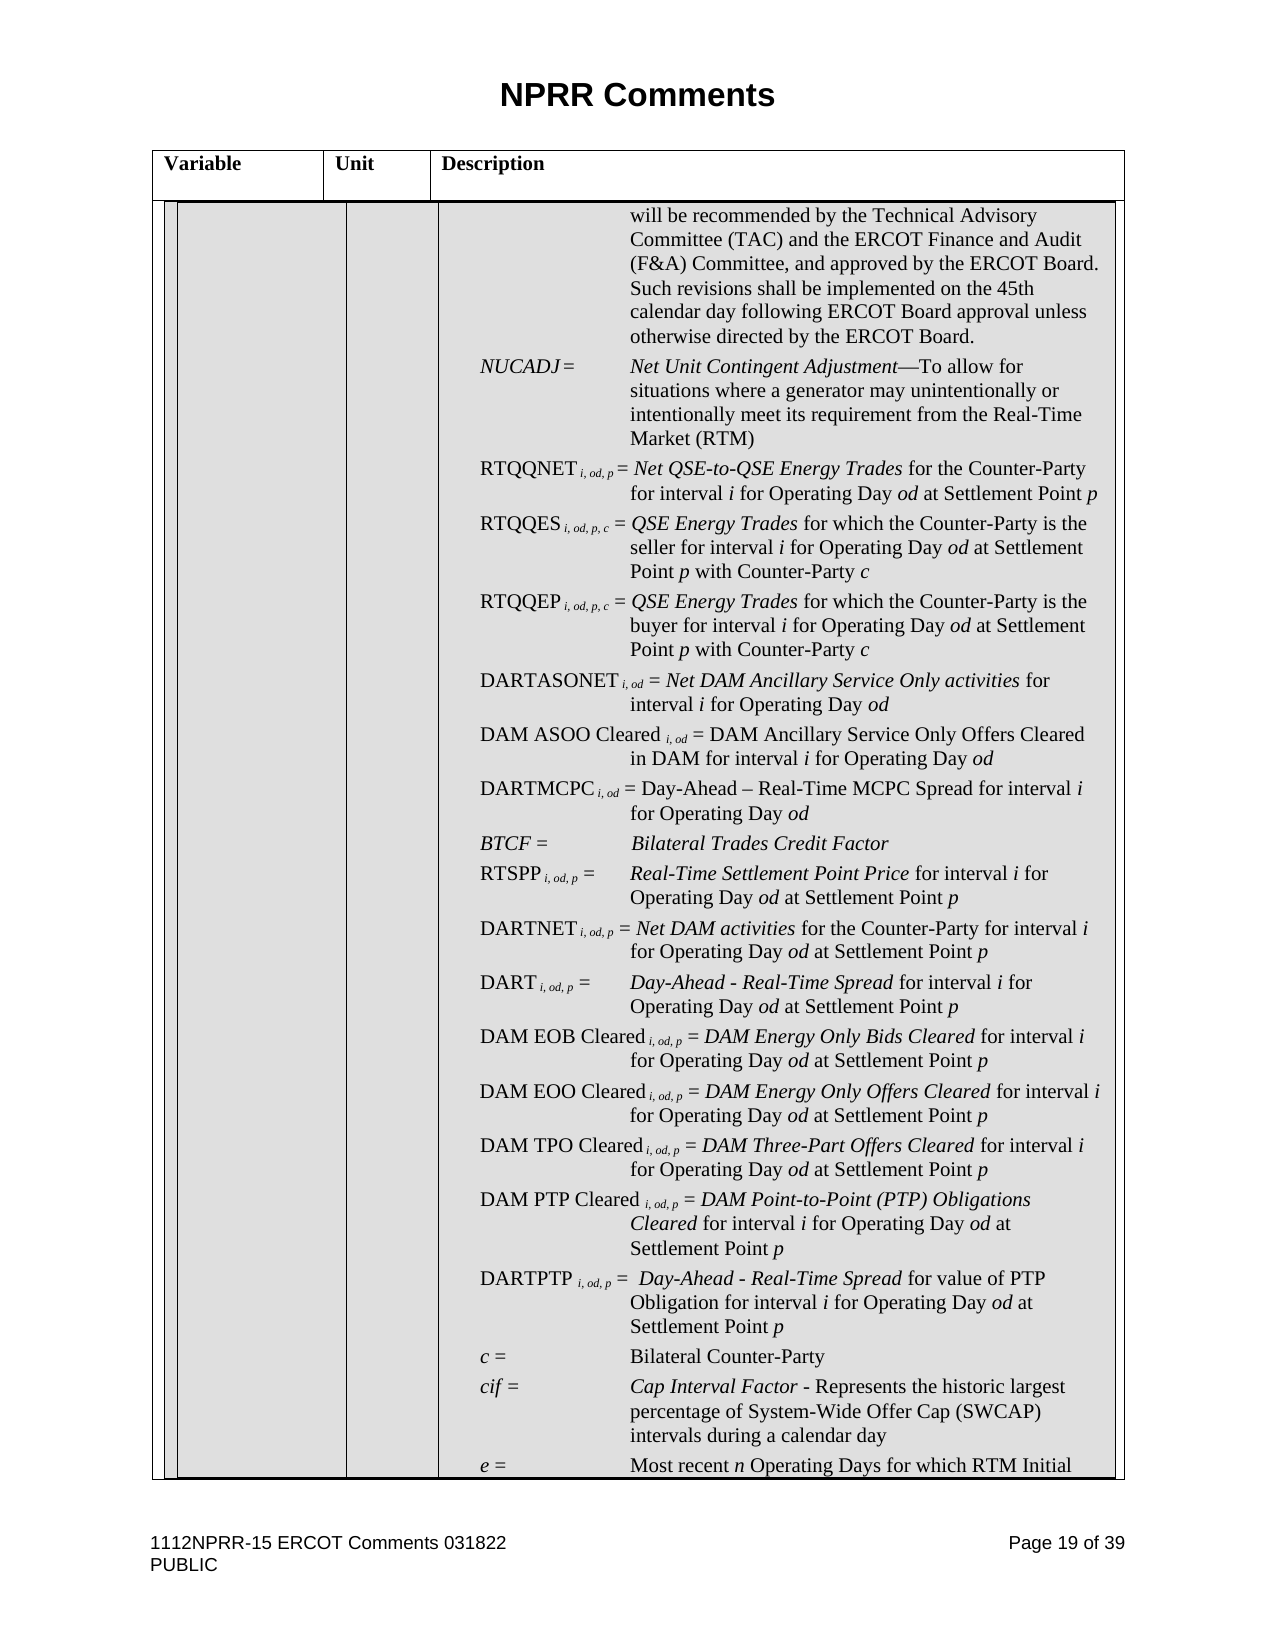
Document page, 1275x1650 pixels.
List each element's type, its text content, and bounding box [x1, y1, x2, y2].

table_cell [1116, 201, 1124, 1479]
table_cell [153, 201, 164, 1479]
table_header Description [431, 151, 1124, 200]
table_header Unit [324, 151, 430, 200]
table_header Variable [153, 151, 323, 200]
